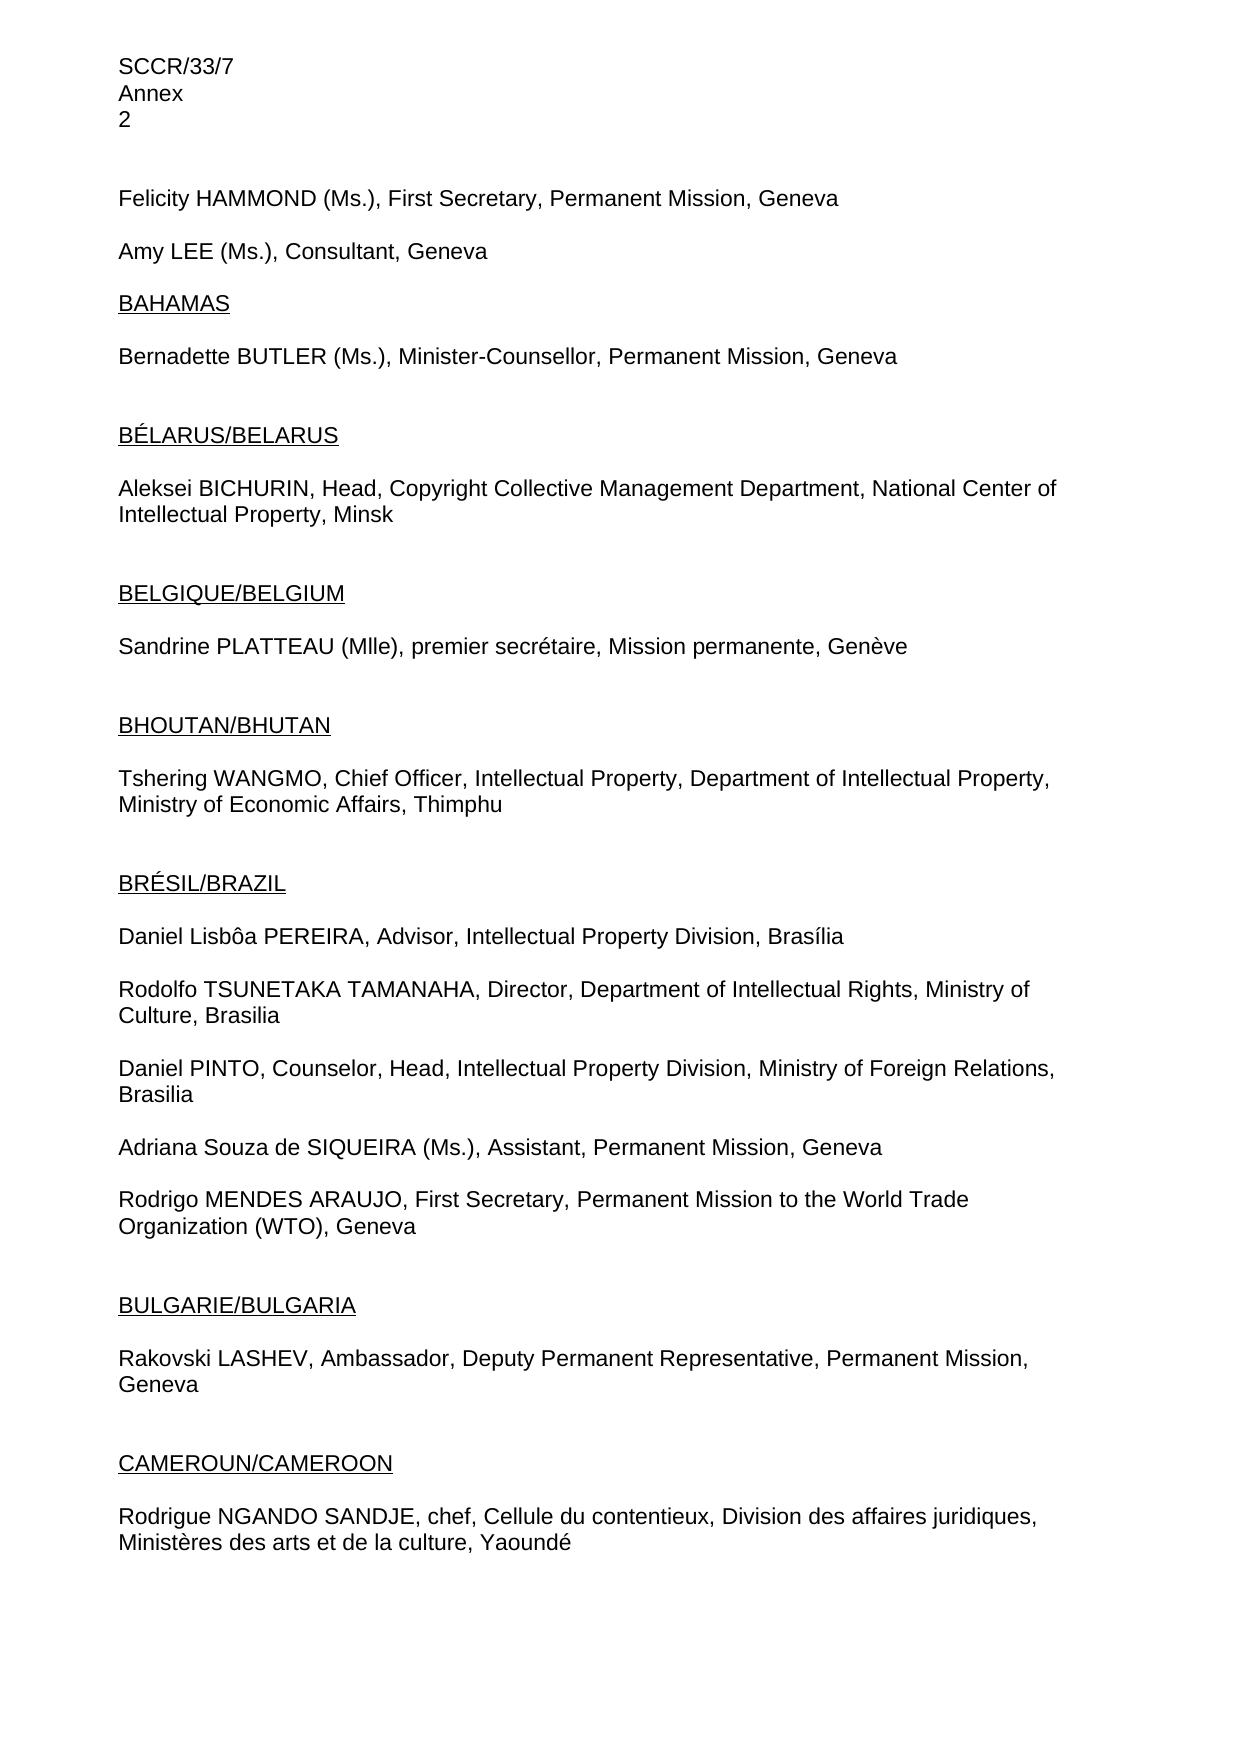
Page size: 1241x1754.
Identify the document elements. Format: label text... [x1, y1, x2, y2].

text BHOUTAN/BHUTAN [118, 712, 1092, 738]
text Rodolfo TSUNETAKA TAMANAHA, Director, Department of Intellectual Rights, Ministry of Culture, Brasilia [118, 976, 1092, 1028]
text Bernadette BUTLER (Ms.), Minister-Counsellor, Permanent Mission, Geneva [118, 343, 1092, 369]
text BELGIQUE/BELGIUM [118, 580, 1092, 607]
text Daniel PINTO, Counselor, Head, Intellectual Property Division, Ministry of Foreign Relations, Brasilia [118, 1054, 1092, 1107]
text Rodrigo MENDES ARAUJO, First Secretary, Permanent Mission to the World Trade Organization (WTO), Geneva [118, 1186, 1092, 1239]
text Tshering WANGMO, Chief Officer, Intellectual Property, Department of Intellectual Property, Ministry of Economic Affairs, Thimphu [118, 765, 1092, 817]
text BÉLARUS/BELARUS [118, 422, 1092, 448]
text Daniel Lisbôa PEREIRA, Advisor, Intellectual Property Division, Brasília [118, 923, 1092, 949]
text Felicity HAMMOND (Ms.), First Secretary, Permanent Mission, Geneva [118, 185, 1092, 211]
text BULGARIE/BULGARIA [118, 1292, 1092, 1318]
text BRÉSIL/BRAZIL [118, 870, 1092, 896]
text Adriana Souza de SIQUEIRA (Ms.), Assistant, Permanent Mission, Geneva [118, 1134, 1092, 1160]
text Rakovski LASHEV, Ambassador, Deputy Permanent Representative, Permanent Mission, Geneva [118, 1344, 1092, 1397]
text Aleksei BICHURIN, Head, Copyright Collective Management Department, National Center of Intellectual Property, Minsk [118, 475, 1092, 527]
text BAHAMAS [118, 290, 1092, 317]
text Rodrigue NGANDO SANDJE, chef, Cellule du contentieux, Division des affaires juridiques, Ministères des arts et de la culture, Yaoundé [118, 1503, 1092, 1555]
text Sandrine PLATTEAU (Mlle), premier secrétaire, Mission permanente, Genève [118, 633, 1092, 659]
text CAMEROUN/CAMEROON [118, 1450, 1092, 1476]
text Amy LEE (Ms.), Consultant, Geneva [118, 238, 1092, 264]
